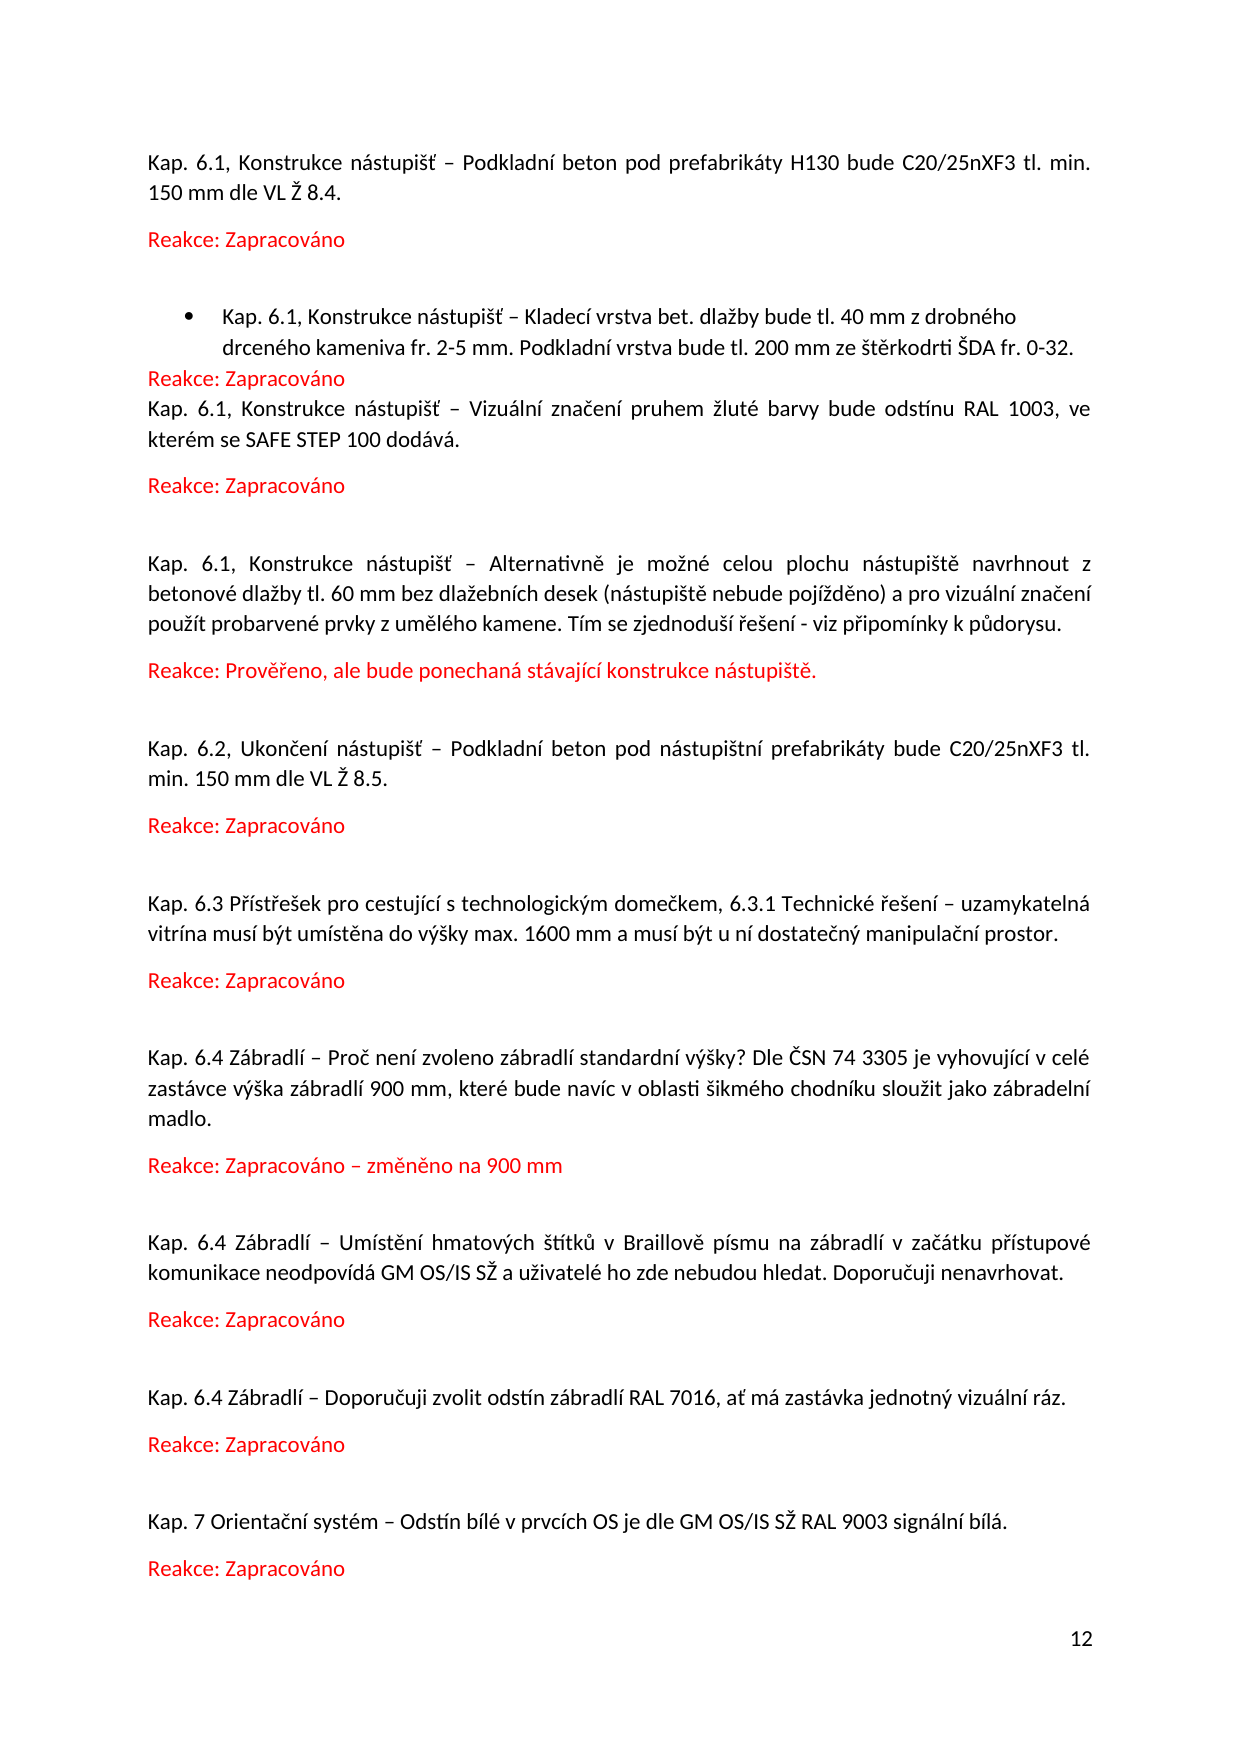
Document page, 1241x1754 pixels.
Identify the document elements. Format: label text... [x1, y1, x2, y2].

text Reakce: Zapracováno [148, 364, 1093, 392]
text Kap. 6.4 Zábradlí – Doporučuji zvolit odstín zábradlí RAL 7016, ať má zastávka jednotný vizuální ráz. [148, 1383, 1093, 1411]
text Kap. 6.1, Konstrukce nástupišť – Podkladní beton pod prefabrikáty H130 bude C20/25nXF3 tl. min. 150 mm dle VL Ž 8.4. [148, 148, 1093, 206]
text Reakce: Zapracováno – změněno na 900 mm [148, 1151, 1093, 1179]
text Reakce: Zapracováno [148, 966, 1093, 994]
text Kap. 6.4 Zábradlí – Proč není zvoleno zábradlí standardní výšky? Dle ČSN 74 3305 je vyhovující v celé zastávce výška zábradlí 900 mm, které bude navíc v oblasti šikmého chodníku sloužit jako zábradelní madlo. [148, 1043, 1093, 1132]
text Kap. 6.4 Zábradlí – Umístění hmatových štítků v Braillově písmu na zábradlí v začátku přístupové komunikace neodpovídá GM OS/IS SŽ a uživatelé ho zde nebudou hledat. Doporučuji nenavrhovat. [148, 1228, 1093, 1287]
list Kap. 6.1, Konstrukce nástupišť – Kladecí vrstva bet. dlažby bude tl. 40 mm z drobného drceného kameniva fr. 2-5 mm. Podkladní vrstva bude tl. 200 mm ze štěrkodrti ŠDA fr. 0-32. [185, 302, 1093, 361]
text Kap. 6.1, Konstrukce nástupišť – Vizuální značení pruhem žluté barvy bude odstínu RAL 1003, ve kterém se SAFE STEP 100 dodává. [148, 394, 1093, 453]
text Reakce: Zapracováno [148, 1430, 1093, 1458]
text Reakce: Zapracováno [148, 1554, 1093, 1582]
text Kap. 6.1, Konstrukce nástupišť – Alternativně je možné celou plochu nástupiště navrhnout z betonové dlažby tl. 60 mm bez dlažebních desek (nástupiště nebude pojížděno) a pro vizuální značení použít probarvené prvky z umělého kamene. Tím se zjednoduší řešení - viz připomínky k půdorysu. [148, 549, 1093, 638]
text Reakce: Zapracováno [148, 1305, 1093, 1333]
text Kap. 6.3 Přístřešek pro cestující s technologickým domečkem, 6.3.1 Technické řešení – uzamykatelná vitrína musí být umístěna do výšky max. 1600 mm a musí být u ní dostatečný manipulační prostor. [148, 889, 1093, 947]
text Kap. 7 Orientační systém – Odstín bílé v prvcích OS je dle GM OS/IS SŽ RAL 9003 signální bílá. [148, 1507, 1093, 1536]
text Kap. 6.2, Ukončení nástupišť – Podkladní beton pod nástupištní prefabrikáty bude C20/25nXF3 tl. min. 150 mm dle VL Ž 8.5. [148, 734, 1093, 792]
text Reakce: Prověřeno, ale bude ponechaná stávající konstrukce nástupiště. [148, 656, 1093, 684]
text Reakce: Zapracováno [148, 225, 1093, 253]
text Reakce: Zapracováno [148, 472, 1093, 499]
text Reakce: Zapracováno [148, 811, 1093, 839]
